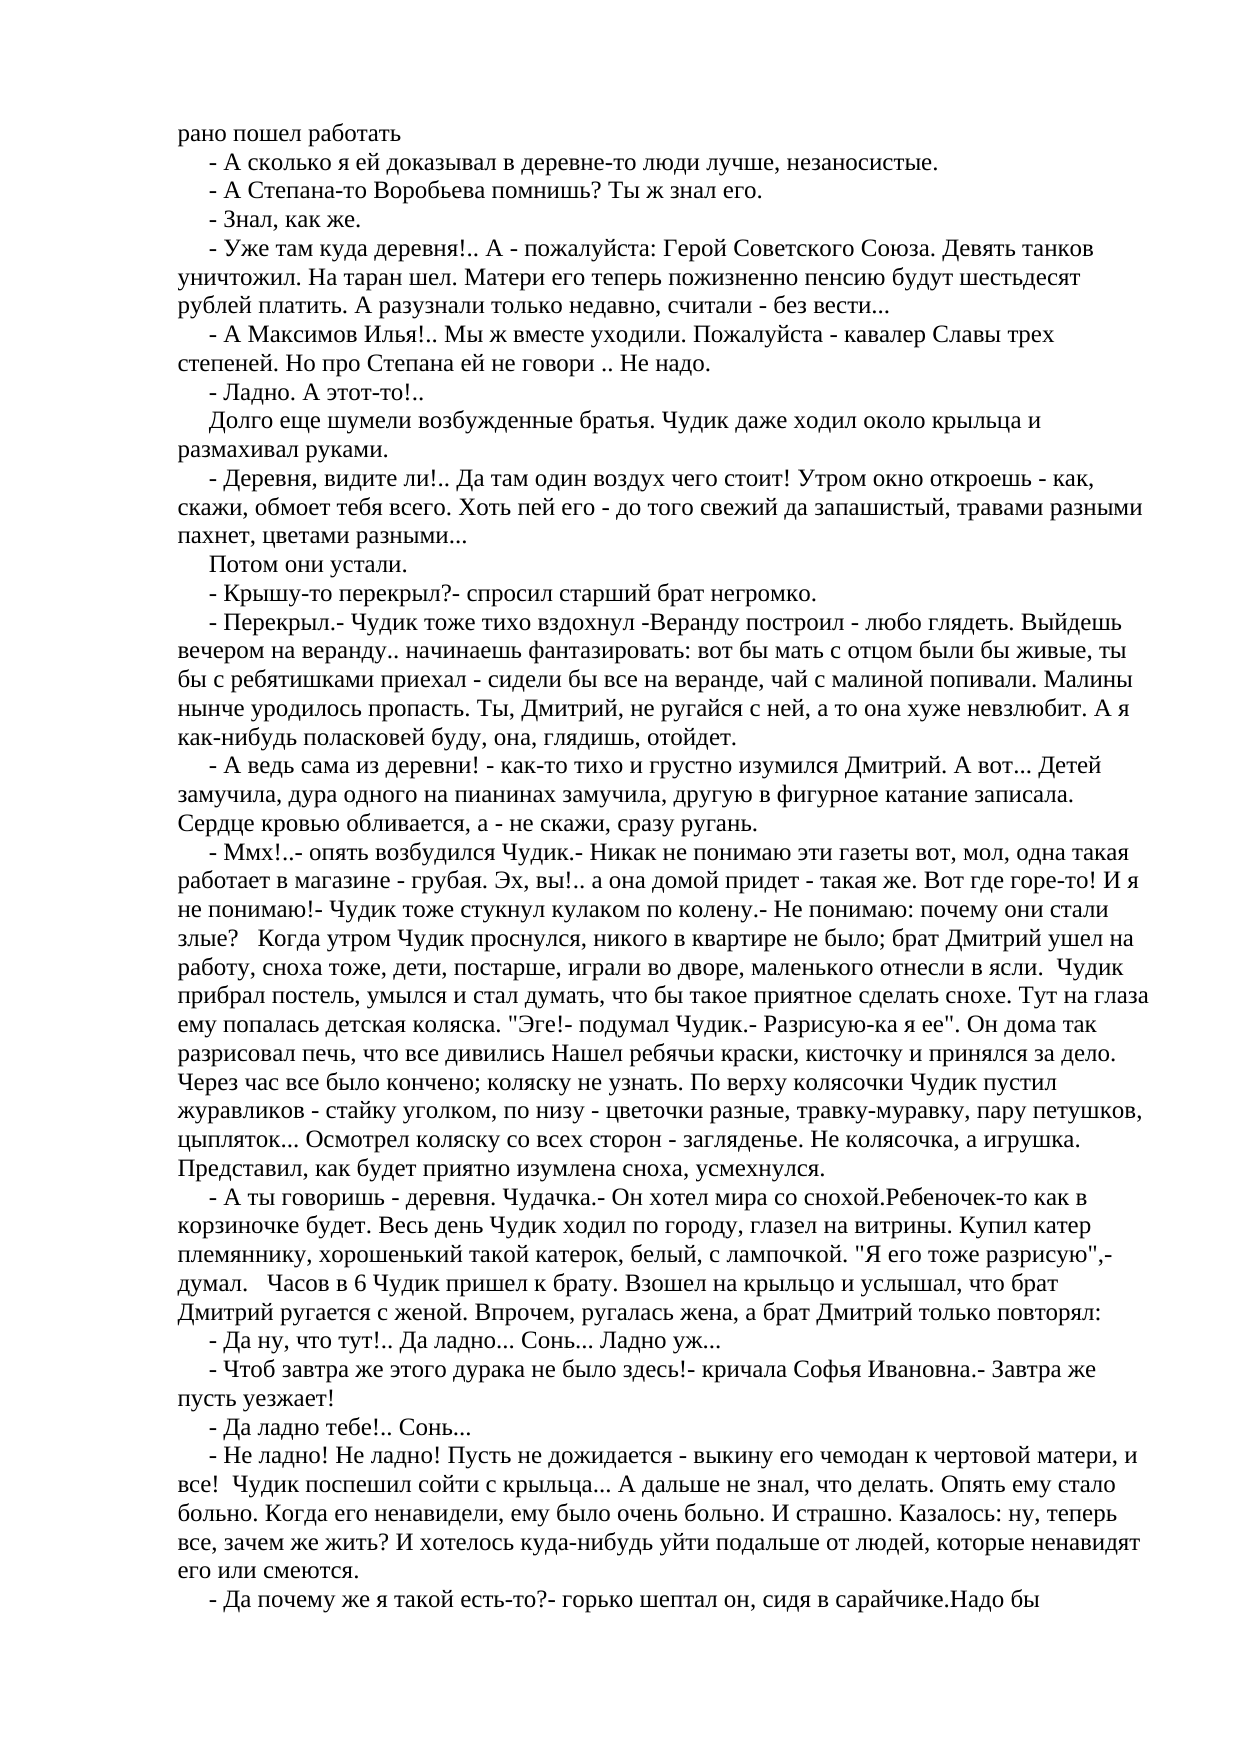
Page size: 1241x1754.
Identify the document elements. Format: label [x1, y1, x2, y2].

text [177, 118, 1152, 1613]
